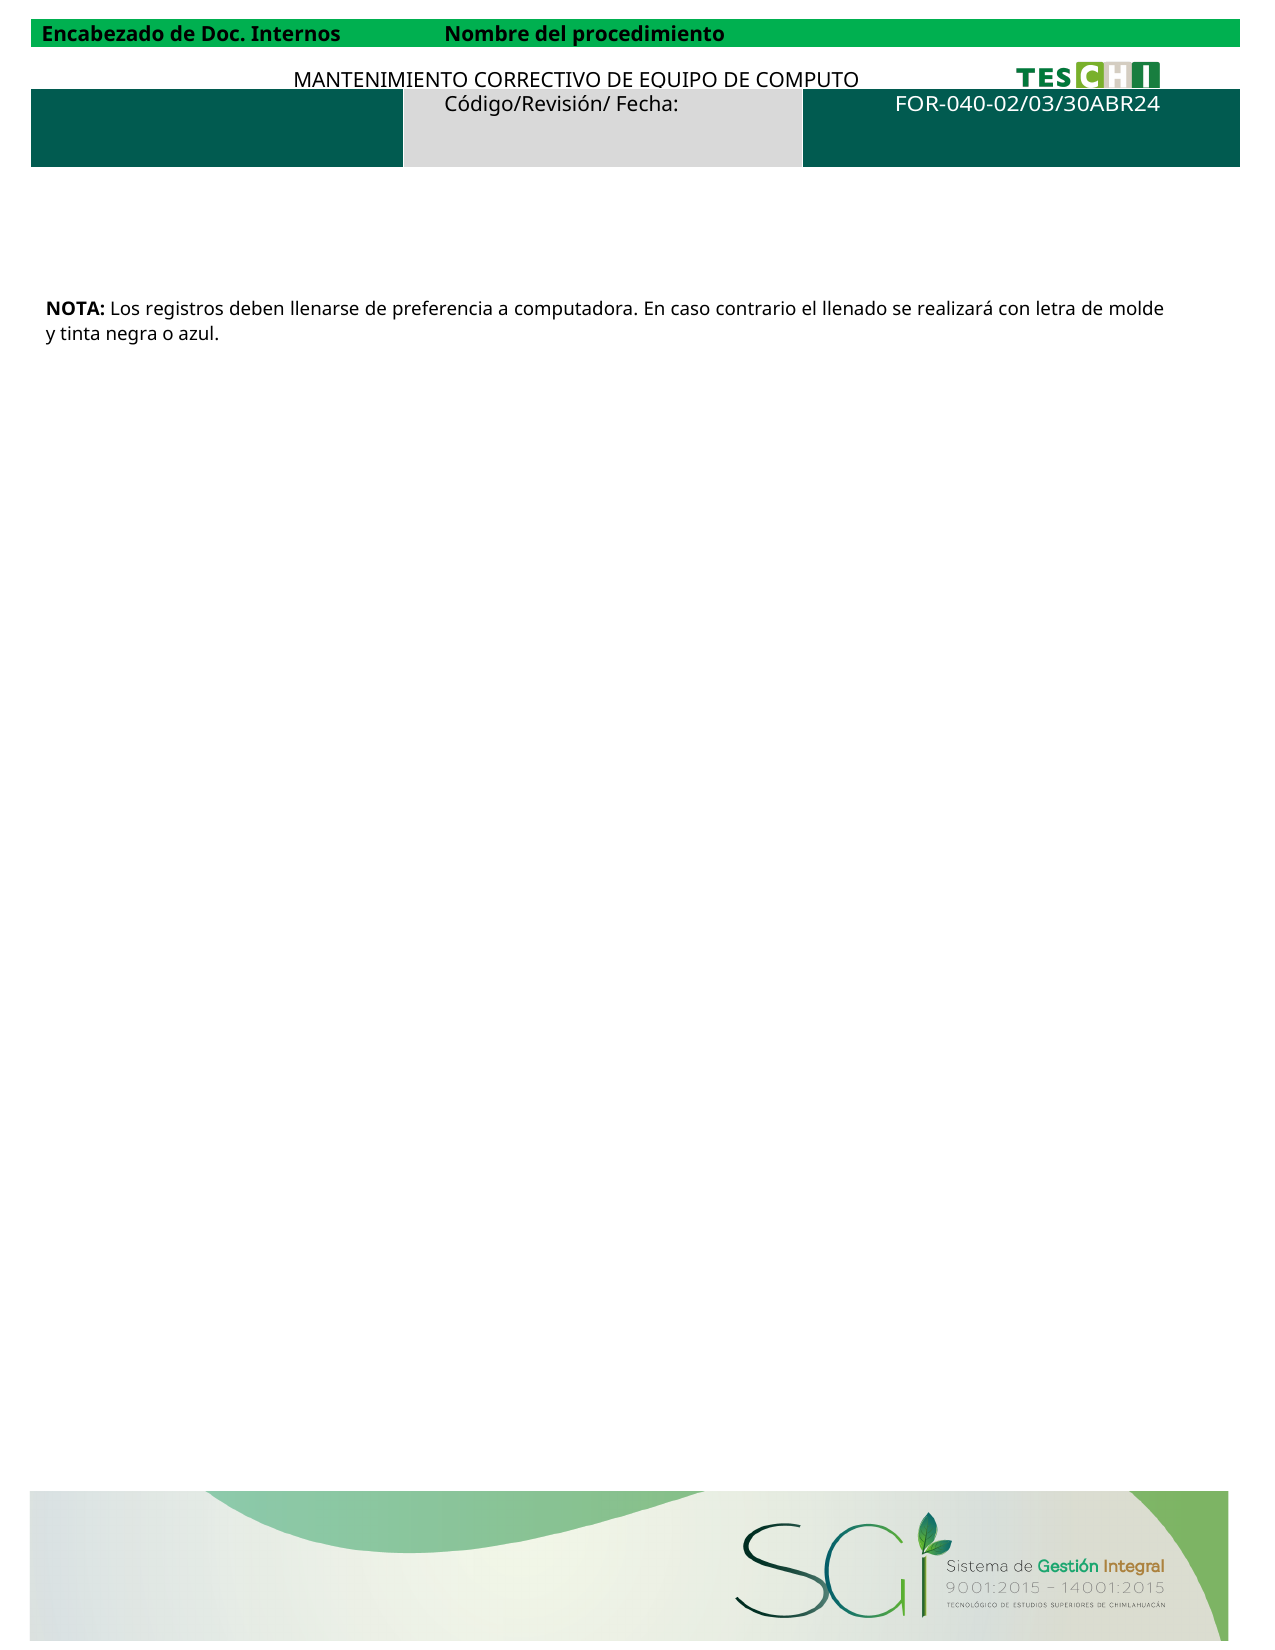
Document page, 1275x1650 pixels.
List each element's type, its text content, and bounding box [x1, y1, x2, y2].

picture [29, 1491, 1229, 1641]
picture [992, 48, 1183, 88]
text NOTA: Los registros deben llenarse de preferencia a computadora. En caso contrario el llenado se realizará con letra de molde y tinta negra o azul. [46, 295, 1167, 346]
